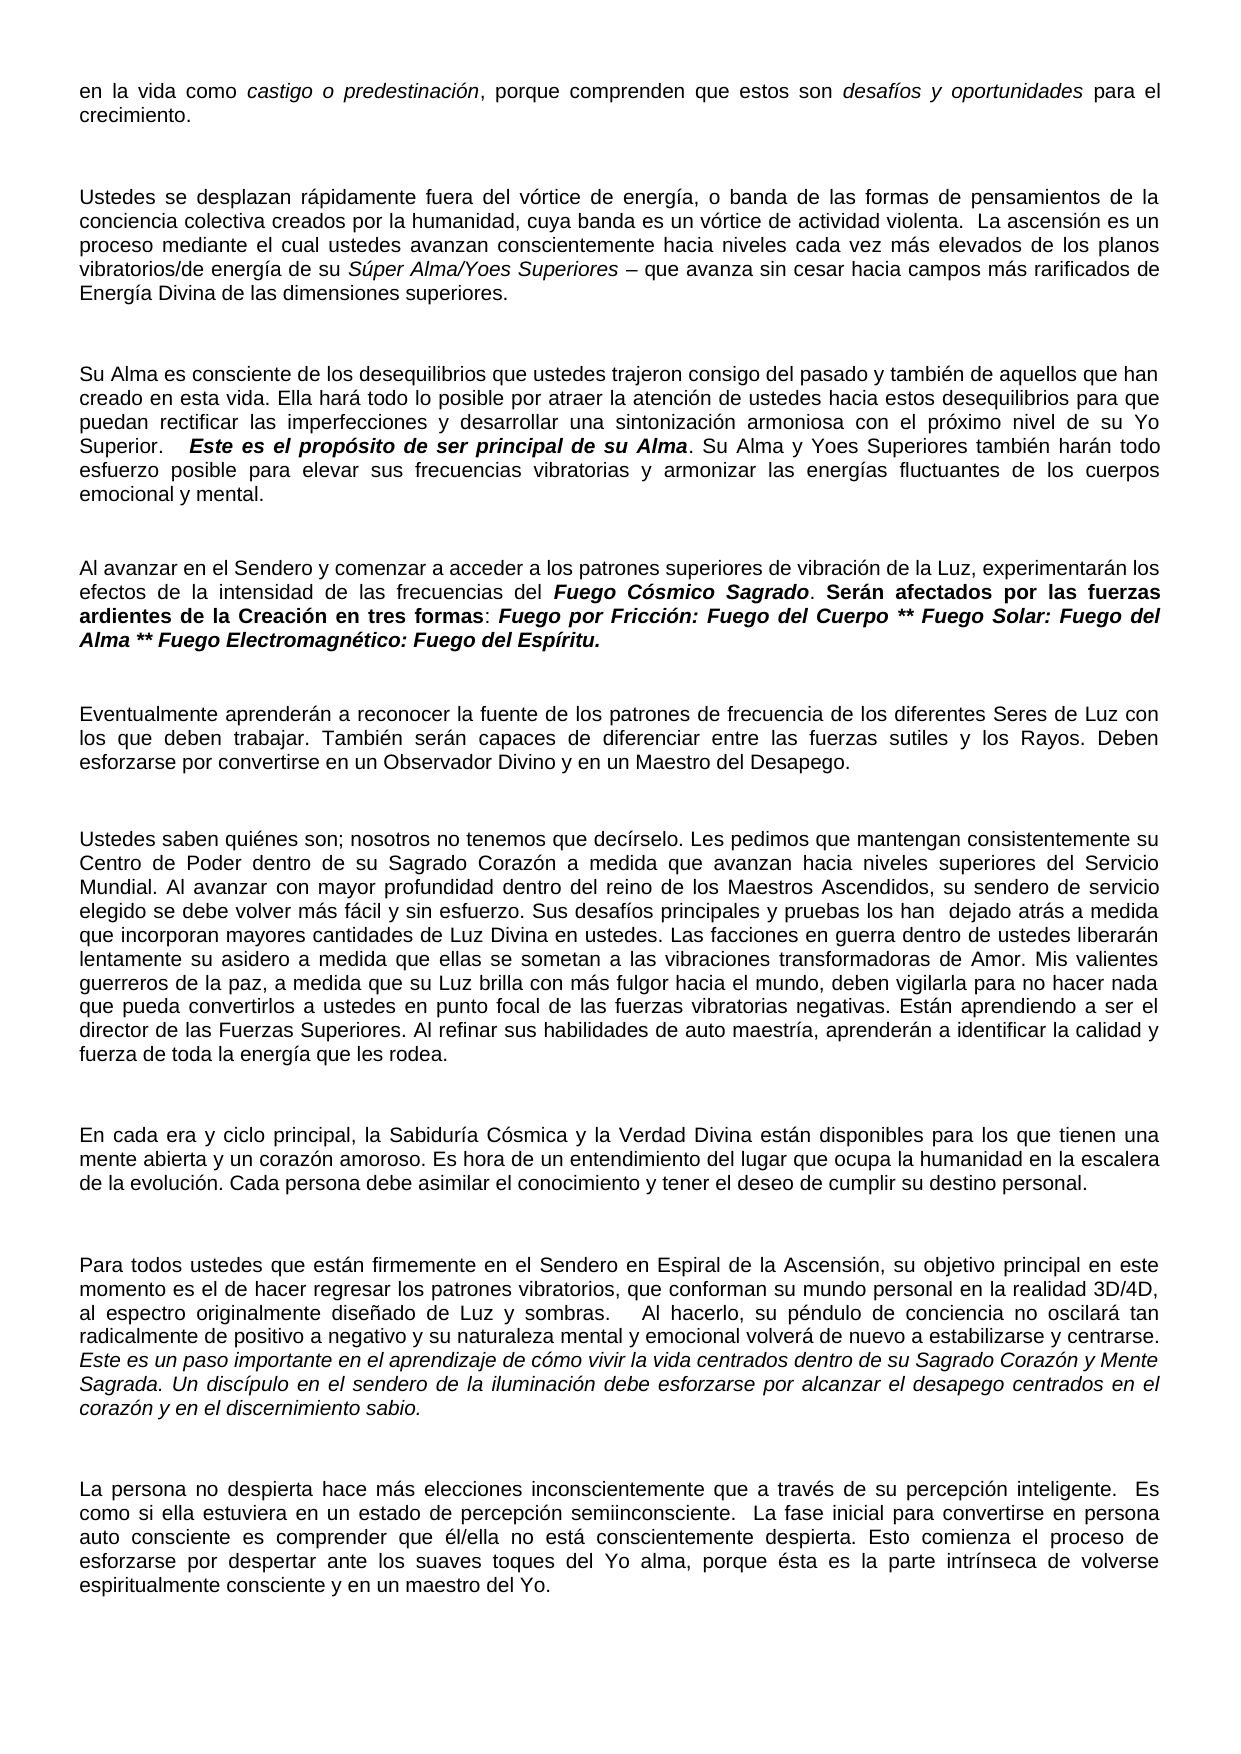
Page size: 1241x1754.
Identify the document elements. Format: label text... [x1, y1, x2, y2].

text La persona no despierta hace más elecciones inconscientemente que a través de su percepción inteligente. Es como si ella estuviera en un estado de percepción semiinconsciente. La fase inicial para convertirse en persona auto consciente es comprender que él/ella no está conscientemente despierta. Esto comienza el proceso de esforzarse por despertar ante los suaves toques del Yo alma, porque ésta es la parte intrínseca de volverse espiritualmente consciente y en un maestro del Yo. [79, 1477, 1161, 1597]
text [79, 79, 1161, 127]
text Eventualmente aprenderán a reconocer la fuente de los patrones de frecuencia de los diferentes Seres de Luz con los que deben trabajar. También serán capaces de diferenciar entre las fuerzas sutiles y los Rayos. Deben esforzarse por convertirse en un Observador Divino y en un Maestro del Desapego. [79, 702, 1161, 774]
text Su Alma es consciente de los desequilibrios que ustedes trajeron consigo del pasado y también de aquellos que han creado en esta vida. Ella hará todo lo posible por atraer la atención de ustedes hacia estos desequilibrios para que puedan rectificar las imperfecciones y desarrollar una sintonización armoniosa con el próximo nivel de su Yo Superior. Este es el propósito de ser principal de su Alma. Su Alma y Yoes Superiores también harán todo esfuerzo posible para elevar sus frecuencias vibratorias y armonizar las energías fluctuantes de los cuerpos emocional y mental. [79, 362, 1161, 506]
text Al avanzar en el Sendero y comenzar a acceder a los patrones superiores de vibración de la Luz, experimentarán los efectos de la intensidad de las frecuencias del Fuego Cósmico Sagrado. Serán afectados por las fuerzas ardientes de la Creación en tres formas: Fuego por Fricción: Fuego del Cuerpo ** Fuego Solar: Fuego del Alma ** Fuego Electromagnético: Fuego del Espíritu. [79, 556, 1161, 652]
text Para todos ustedes que están firmemente en el Sendero en Espiral de la Ascensión, su objetivo principal en este momento es el de hacer regresar los patrones vibratorios, que conforman su mundo personal en la realidad 3D/4D, al espectro originalmente diseñado de Luz y sombras. Al hacerlo, su péndulo de conciencia no oscilará tan radicalmente de positivo a negativo y su naturaleza mental y emocional volverá de nuevo a estabilizarse y centrarse. Este es un paso importante en el aprendizaje de cómo vivir la vida centrados dentro de su Sagrado Corazón y Mente Sagrada. Un discípulo en el sendero de la iluminación debe esforzarse por alcanzar el desapego centrados en el corazón y en el discernimiento sabio. [79, 1252, 1161, 1420]
text Ustedes se desplazan rápidamente fuera del vórtice de energía, o banda de las formas de pensamientos de la conciencia colectiva creados por la humanidad, cuya banda es un vórtice de actividad violenta. La ascensión es un proceso mediante el cual ustedes avanzan conscientemente hacia niveles cada vez más elevados de los planos vibratorios/de energía de su Súper Alma/Yoes Superiores – que avanza sin cesar hacia campos más rarificados de Energía Divina de las dimensiones superiores. [79, 184, 1161, 304]
text En cada era y ciclo principal, la Sabiduría Cósmica y la Verdad Divina están disponibles para los que tienen una mente abierta y un corazón amoroso. Es hora de un entendimiento del lugar que ocupa la humanidad en la escalera de la evolución. Cada persona debe asimilar el conocimiento y tener el deseo de cumplir su destino personal. [79, 1123, 1161, 1195]
text Ustedes saben quiénes son; nosotros no tenemos que decírselo. Les pedimos que mantengan consistentemente su Centro de Poder dentro de su Sagrado Corazón a medida que avanzan hacia niveles superiores del Servicio Mundial. Al avanzar con mayor profundidad dentro del reino de los Maestros Ascendidos, su sendero de servicio elegido se debe volver más fácil y sin esfuerzo. Sus desafíos principales y pruebas los han dejado atrás a medida que incorporan mayores cantidades de Luz Divina en ustedes. Las facciones en guerra dentro de ustedes liberarán lentamente su asidero a medida que ellas se sometan a las vibraciones transformadoras de Amor. Mis valientes guerreros de la paz, a medida que su Luz brilla con más fulgor hacia el mundo, deben vigilarla para no hacer nada que pueda convertirlos a ustedes en punto focal de las fuerzas vibratorias negativas. Están aprendiendo a ser el director de las Fuerzas Superiores. Al refinar sus habilidades de auto maestría, aprenderán a identificar la calidad y fuerza de toda la energía que les rodea. [79, 827, 1161, 1066]
